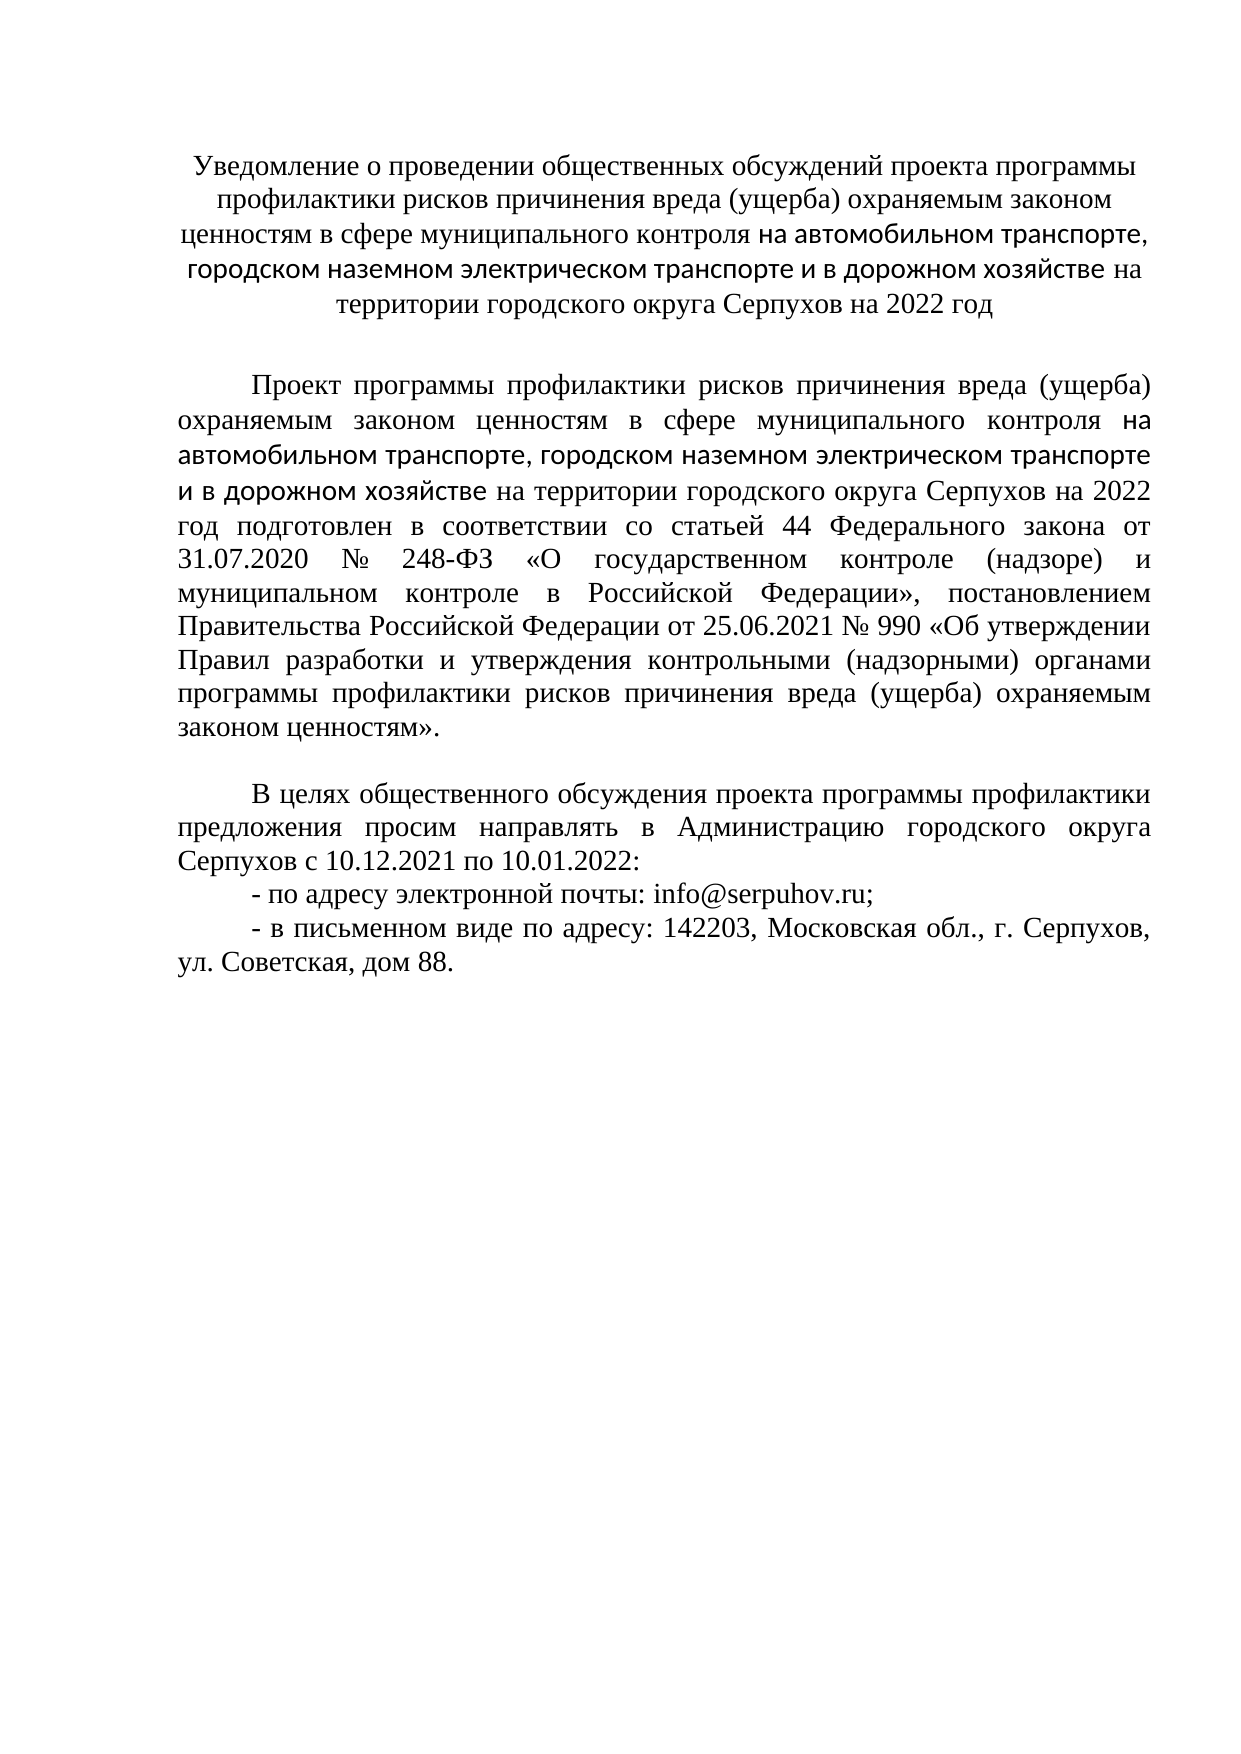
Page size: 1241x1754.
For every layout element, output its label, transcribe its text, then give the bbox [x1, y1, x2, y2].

text Проект программы профилактики рисков причинения вреда (ущерба) охраняемым законом ценностям в сфере муниципального контроля на автомобильном транспорте, городском наземном электрическом транспорте и в дорожном хозяйстве на территории городского округа Серпухов на 2022 год подготовлен в соответствии со статьей 44 Федерального закона от 31.07.2020 № 248-ФЗ «О государственном контроле (надзоре) и муниципальном контроле в Российской Федерации», постановлением Правительства Российской Федерации от 25.06.2021 № 990 «Об утверждении Правил разработки и утверждения контрольными (надзорными) органами программы профилактики рисков причинения вреда (ущерба) охраняемым законом ценностям». [177, 367, 1152, 742]
text - в письменном виде по адресу: 142203, Московская обл., г. Серпухов, ул. Советская, дом 88. [177, 910, 1152, 977]
text Уведомление о проведении общественных обсуждений проекта программы профилактики рисков причинения вреда (ущерба) охраняемым законом ценностям в сфере муниципального контроля на автомобильном транспорте, городском наземном электрическом транспорте и в дорожном хозяйстве на территории городского округа Серпухов на 2022 год [177, 148, 1152, 319]
text В целях общественного обсуждения проекта программы профилактики предложения просим направлять в Администрацию городского округа Серпухов с 10.12.2021 по 10.01.2022: [177, 776, 1152, 877]
text - по адресу электронной почты: info@serpuhov.ru; [177, 877, 1152, 910]
